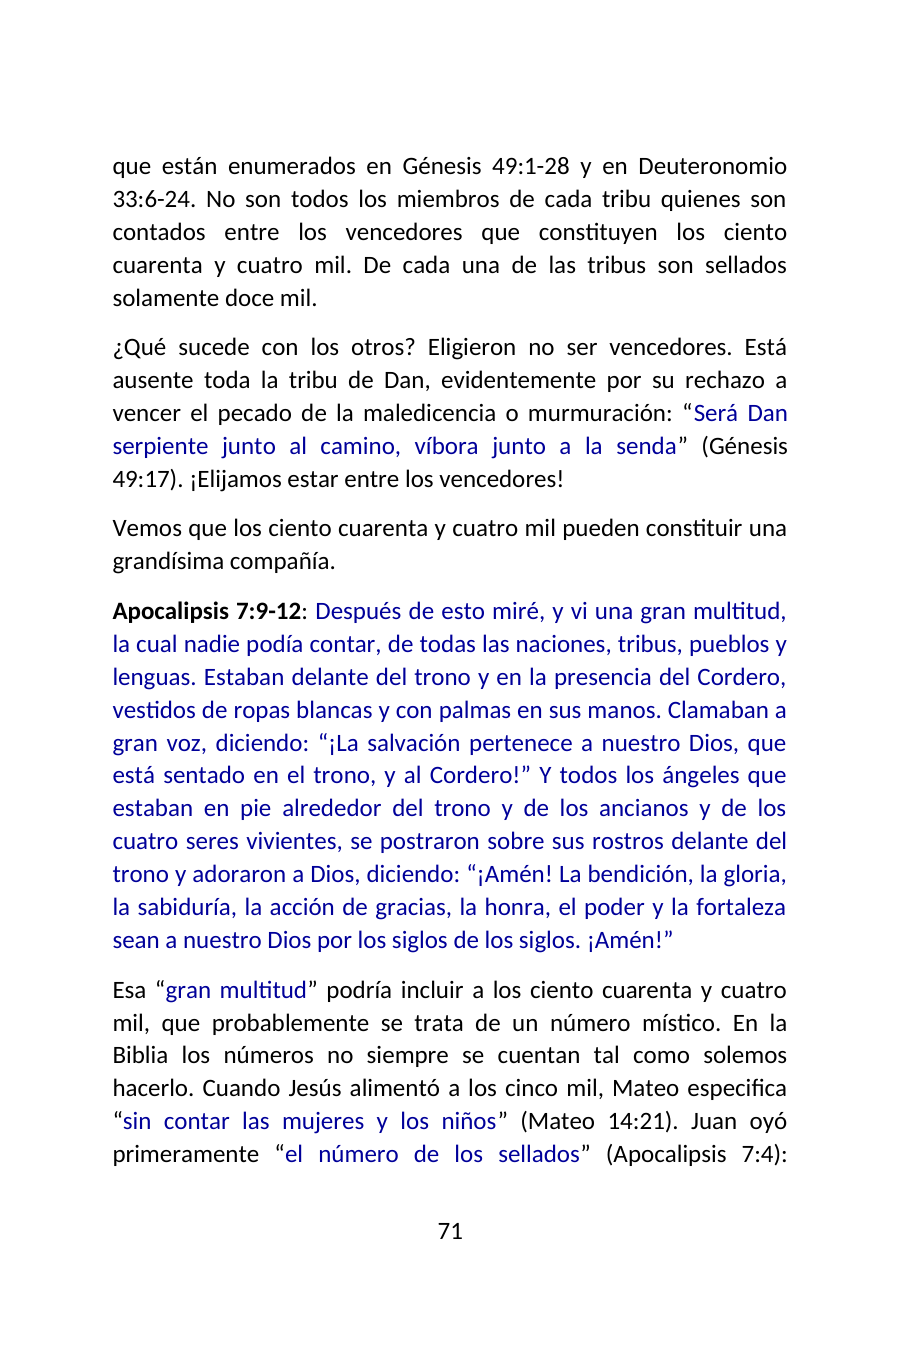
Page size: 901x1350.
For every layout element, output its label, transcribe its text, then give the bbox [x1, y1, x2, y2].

text ¿Qué sucede con los otros? Eligieron no ser vencedores. Está ausente toda la tribu de Dan, evidentemente por su rechazo a vencer el pecado de la maledicencia o murmuración: “Será Dan serpiente junto al camino, víbora junto a la senda” (Génesis 49:17). ¡Elijamos estar entre los vencedores! [112, 331, 788, 493]
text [112, 150, 788, 312]
text Apocalipsis 7:9-12: Después de esto miré, y vi una gran multitud, la cual nadie podía contar, de todas las naciones, tribus, pueblos y lenguas. Estaban delante del trono y en la presencia del Cordero, vestidos de ropas blancas y con palmas en sus manos. Clamaban a gran voz, diciendo: “¡La salvación pertenece a nuestro Dios, que está sentado en el trono, y al Cordero!” Y todos los ángeles que estaban en pie alrededor del trono y de los ancianos y de los cuatro seres vivientes, se postraron sobre sus rostros delante del trono y adoraron a Dios, diciendo: “¡Amén! La bendición, la gloria, la sabiduría, la acción de gracias, la honra, el poder y la fortaleza sean a nuestro Dios por los siglos de los siglos. ¡Amén!” [112, 595, 788, 955]
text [112, 974, 788, 1169]
text Vemos que los ciento cuarenta y cuatro mil pueden constituir una grandísima compañía. [112, 512, 788, 576]
